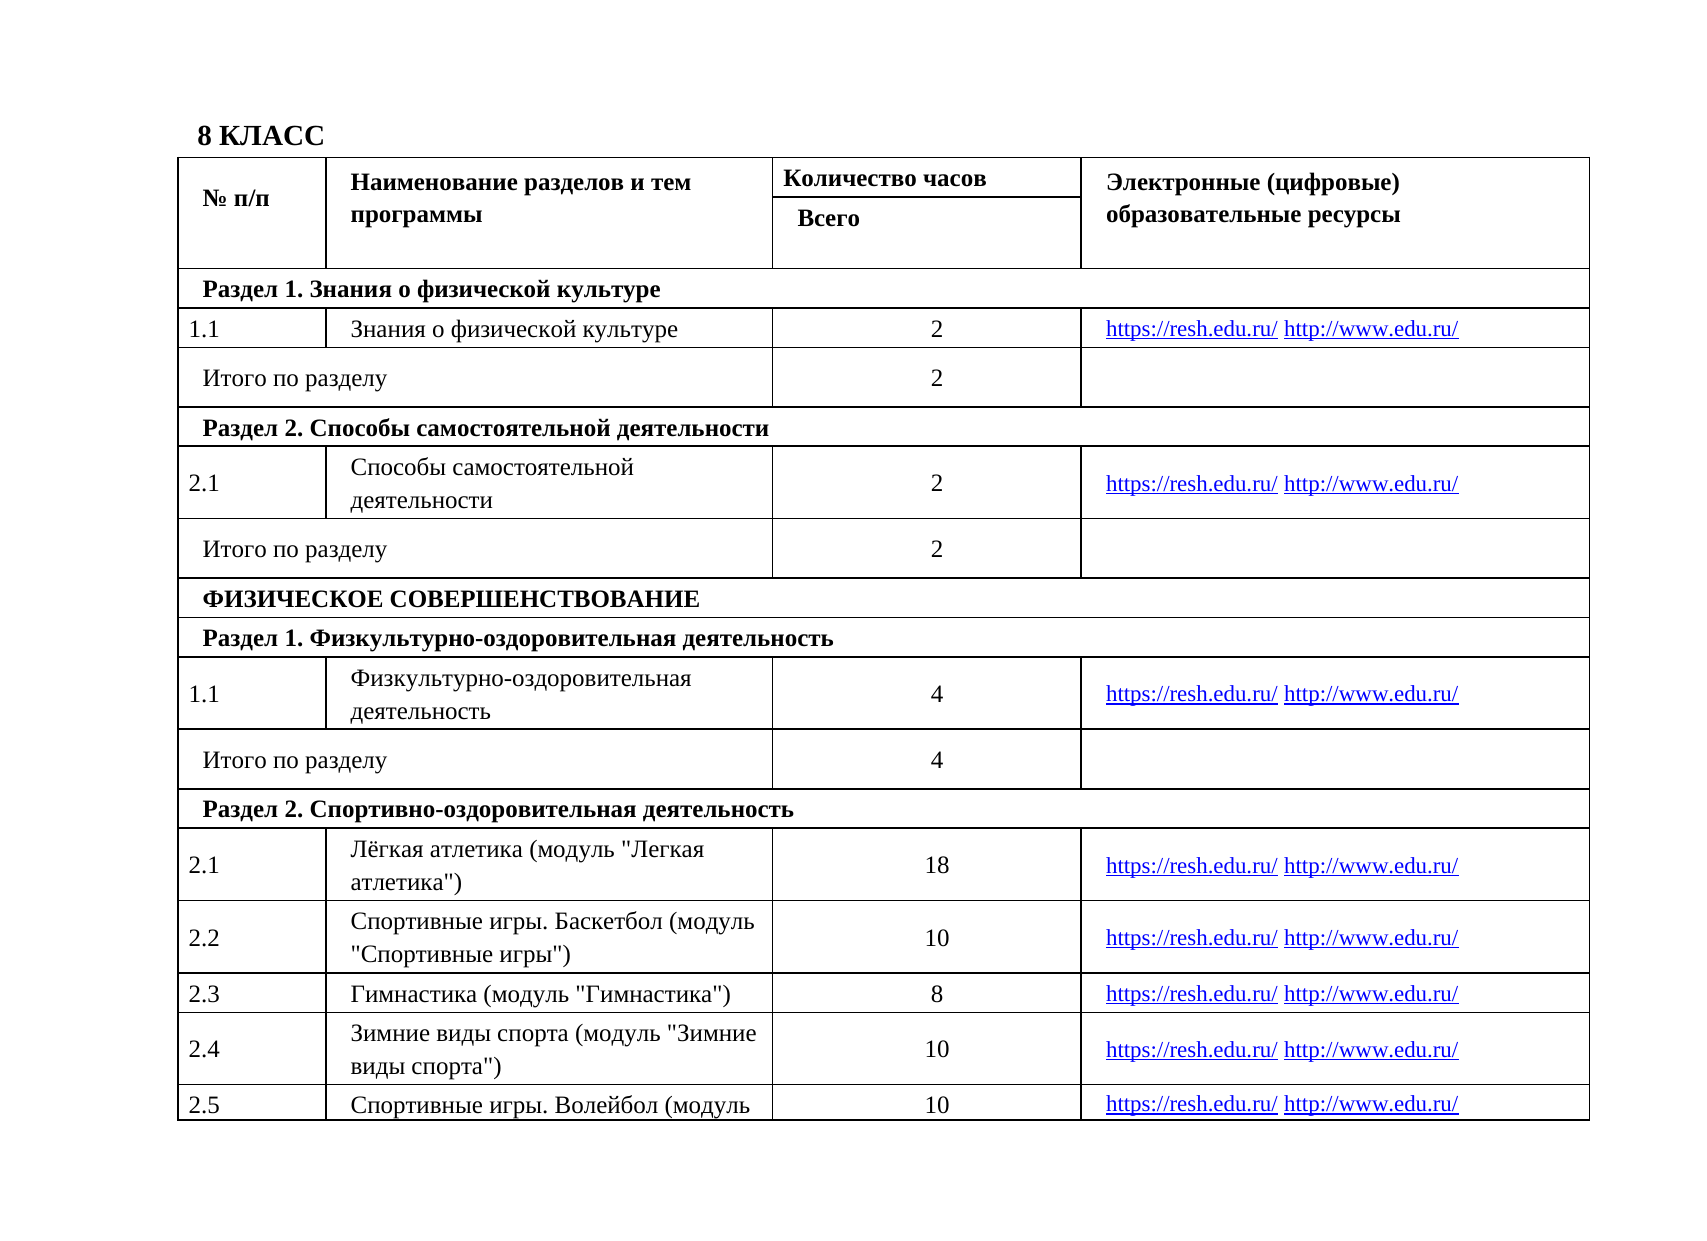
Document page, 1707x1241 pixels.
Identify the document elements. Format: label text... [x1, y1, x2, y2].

table_cell Всего [773, 198, 1080, 268]
table_cell Спортивные игры. Баскетбол (модуль "Спортивные игры") [327, 901, 772, 972]
table_cell Раздел 2. Спортивно-оздоровительная деятельность [179, 790, 1589, 827]
table_cell Способы самостоятельной деятельности [327, 447, 772, 518]
table_cell [1082, 730, 1589, 788]
table_cell Физкультурно-оздоровительная деятельность [327, 658, 772, 728]
table_cell https://resh.edu.ru/ http://www.edu.ru/ [1082, 1013, 1589, 1084]
table_cell 2 [773, 519, 1080, 577]
table_cell 2 [773, 348, 1080, 406]
table_cell https://resh.edu.ru/ http://www.edu.ru/ [1082, 974, 1589, 1011]
table_header Наименование разделов и тем программы [327, 158, 772, 268]
table_header № п/п [179, 158, 325, 268]
table_cell 10 [773, 1013, 1080, 1084]
table_cell 2.3 [179, 974, 325, 1011]
table_cell 1.1 [179, 658, 325, 728]
table_cell 2.5 [179, 1085, 325, 1119]
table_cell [1082, 1085, 1589, 1119]
table_cell https://resh.edu.ru/ http://www.edu.ru/ [1082, 829, 1589, 899]
table_cell Раздел 2. Способы самостоятельной деятельности [179, 408, 1589, 445]
table_cell ФИЗИЧЕСКОЕ СОВЕРШЕНСТВОВАНИЕ [179, 579, 1589, 617]
table_cell 2 [773, 309, 1080, 346]
table_cell 4 [773, 658, 1080, 728]
table_cell [1082, 519, 1589, 577]
table_cell 8 [773, 974, 1080, 1011]
table_cell Итого по разделу [179, 519, 772, 577]
table_cell 18 [773, 829, 1080, 899]
table_cell Итого по разделу [179, 348, 772, 406]
text 8 КЛАСС [190, 118, 1618, 152]
table_header Электронные (цифровые) образовательные ресурсы [1082, 158, 1589, 268]
table_cell Итого по разделу [179, 730, 772, 788]
table_cell Раздел 1. Знания о физической культуре [179, 269, 1589, 307]
table_cell Знания о физической культуре [327, 309, 772, 346]
table_cell 10 [773, 901, 1080, 972]
table_cell https://resh.edu.ru/ http://www.edu.ru/ [1082, 447, 1589, 518]
table_cell 2.4 [179, 1013, 325, 1084]
table_header Количество часов [773, 158, 1080, 196]
table_cell https://resh.edu.ru/ http://www.edu.ru/ [1082, 658, 1589, 728]
table_cell Раздел 1. Физкультурно-оздоровительная деятельность [179, 618, 1589, 656]
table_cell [327, 1085, 772, 1119]
table_cell 2.1 [179, 829, 325, 899]
table_cell 10 [773, 1085, 1080, 1119]
table_cell Лёгкая атлетика (модуль "Легкая атлетика") [327, 829, 772, 899]
table_cell Гимнастика (модуль "Гимнастика") [327, 974, 772, 1011]
table_cell 2.1 [179, 447, 325, 518]
table_cell 2 [773, 447, 1080, 518]
table_cell https://resh.edu.ru/ http://www.edu.ru/ [1082, 901, 1589, 972]
table_cell [1082, 348, 1589, 406]
table_cell https://resh.edu.ru/ http://www.edu.ru/ [1082, 309, 1589, 346]
table_cell 2.2 [179, 901, 325, 972]
table_cell Зимние виды спорта (модуль "Зимние виды спорта") [327, 1013, 772, 1084]
table_cell 4 [773, 730, 1080, 788]
table_cell 1.1 [179, 309, 325, 346]
